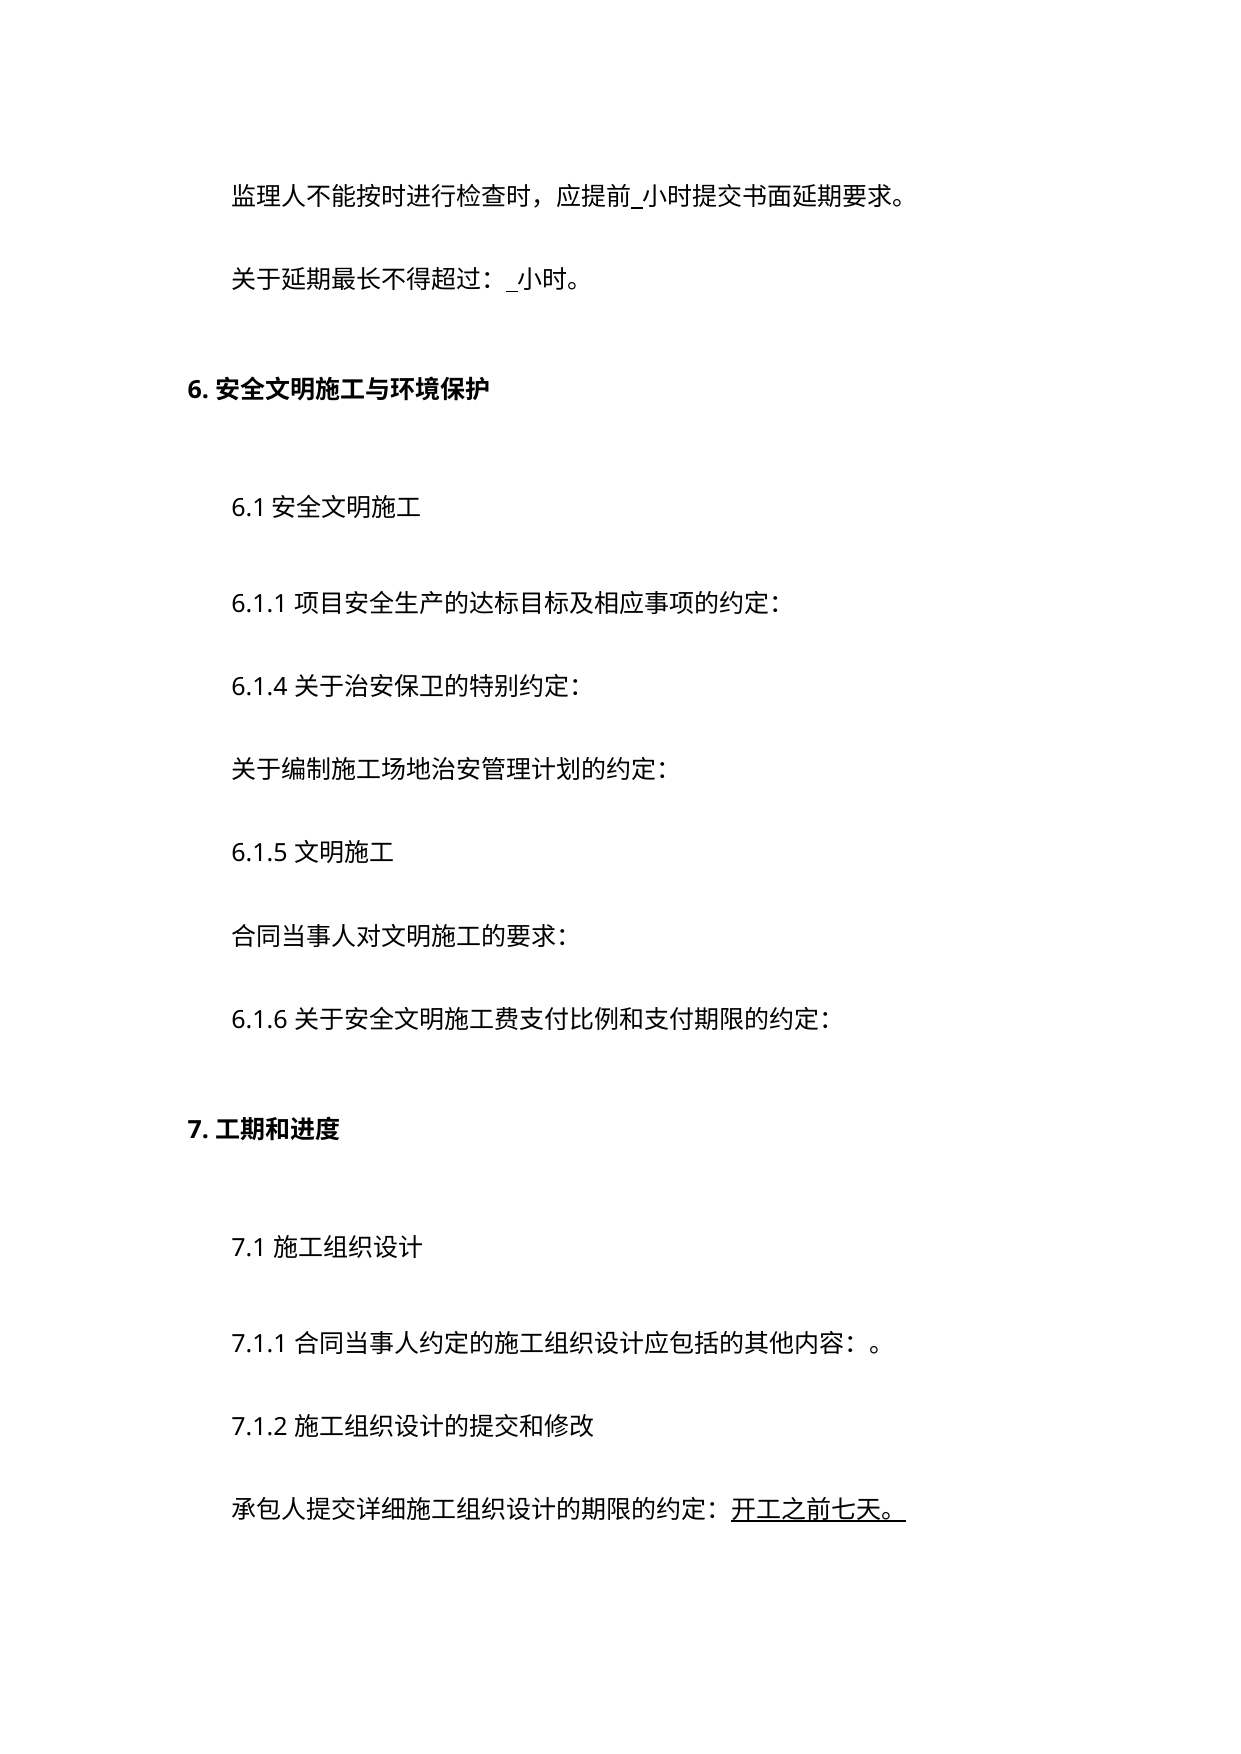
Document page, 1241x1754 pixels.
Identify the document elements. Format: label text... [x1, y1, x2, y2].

text 6.1.4 关于治安保卫的特别约定： [187, 652, 1053, 717]
text 6.1.1 项目安全生产的达标目标及相应事项的约定： [187, 569, 1053, 634]
text 7.1.1 合同当事人约定的施工组织设计应包括的其他内容：。 [187, 1309, 1053, 1374]
text 关于延期最长不得超过： 小时。 [187, 245, 1053, 310]
text 6.1.6 关于安全文明施工费支付比例和支付期限的约定： [187, 985, 1053, 1050]
text 7. 工期和进度 [187, 1095, 1053, 1160]
text 合同当事人对文明施工的要求： [187, 902, 1053, 967]
text 6.1.5 文明施工 [187, 818, 1053, 883]
text 6. 安全文明施工与环境保护 [187, 355, 1053, 420]
text 承包人提交详细施工组织设计的期限的约定：开工之前七天。 [187, 1475, 1053, 1540]
text 7.1.2 施工组织设计的提交和修改 [187, 1392, 1053, 1457]
text 监理人不能按时进行检查时，应提前 小时提交书面延期要求。 [187, 162, 1053, 227]
text 6.1安全文明施工 [187, 473, 1053, 538]
text 7.1 施工组织设计 [187, 1213, 1053, 1278]
text 关于编制施工场地治安管理计划的约定： [187, 735, 1053, 800]
